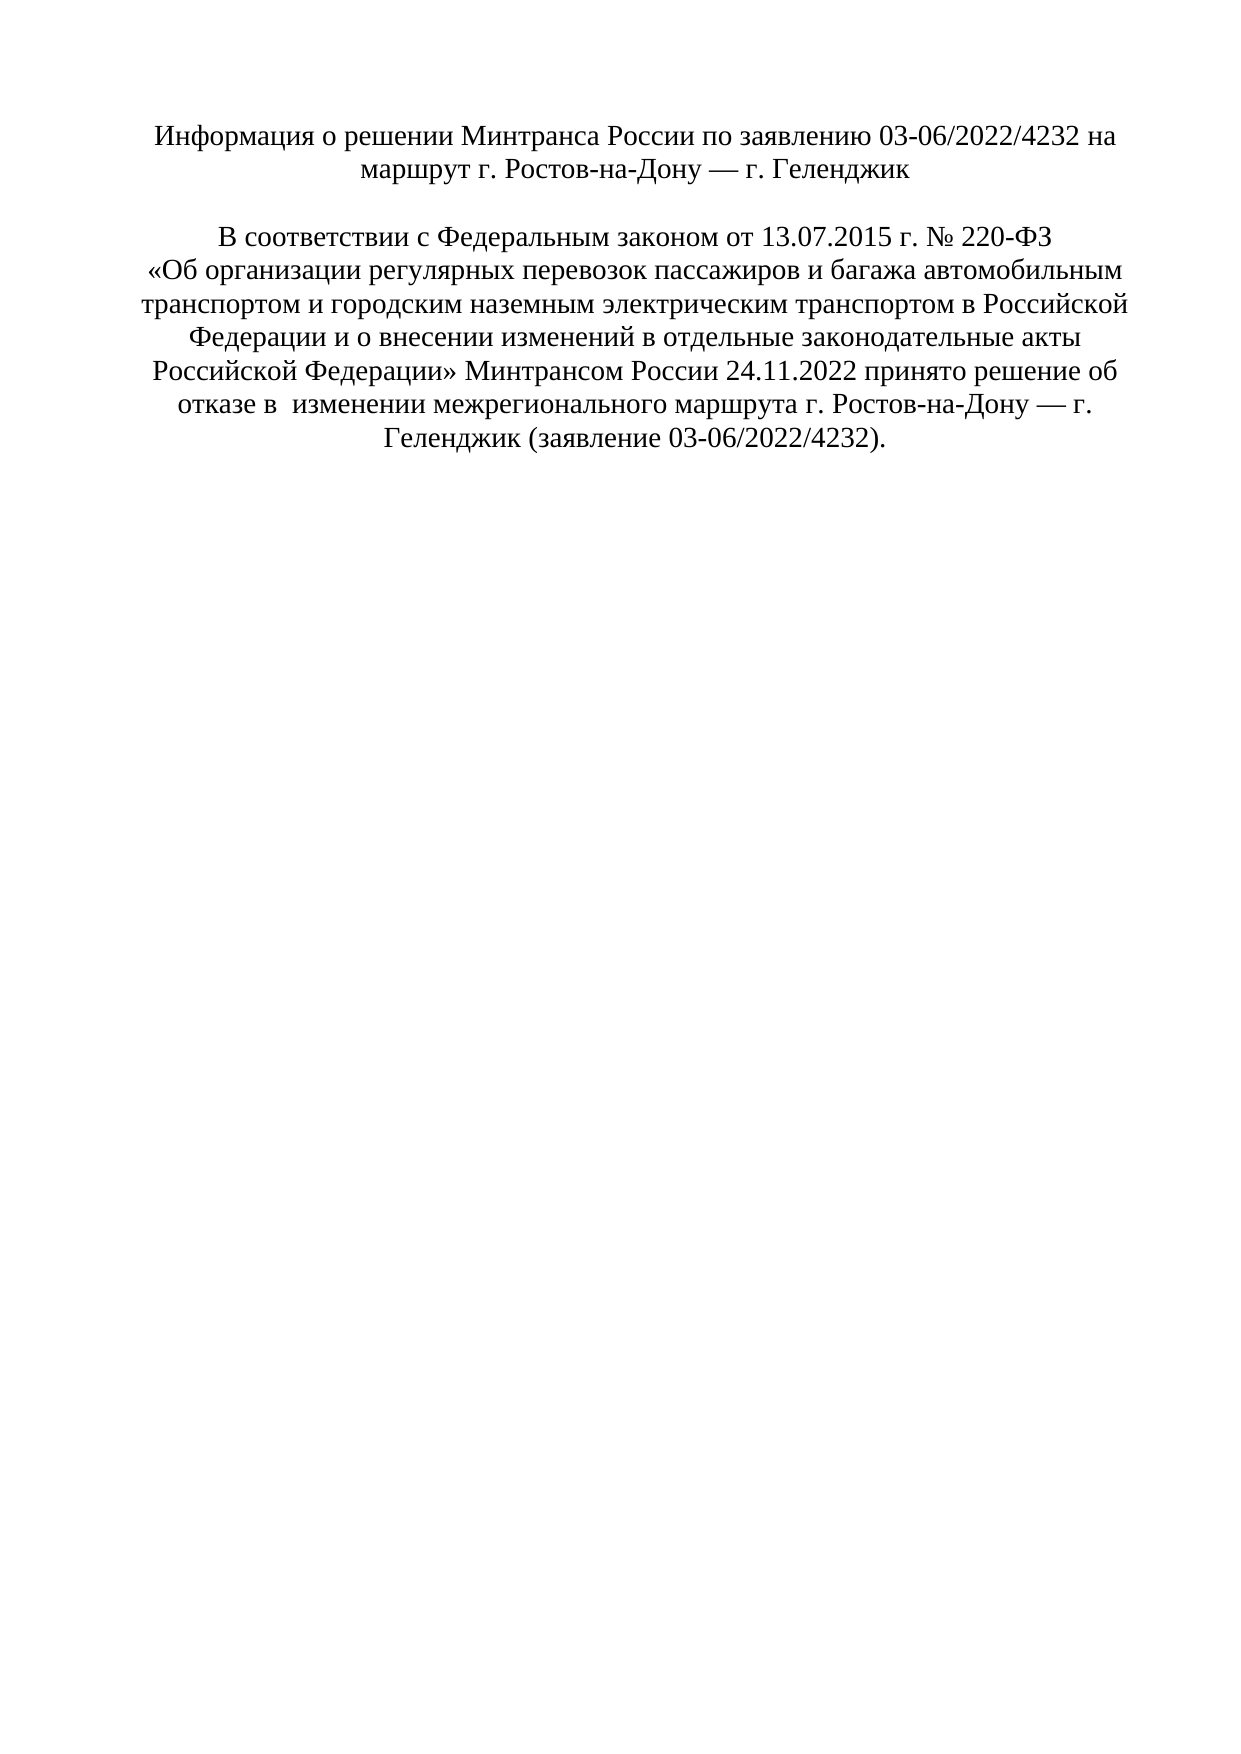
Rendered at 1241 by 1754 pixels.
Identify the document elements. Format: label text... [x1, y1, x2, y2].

text В соответствии с Федеральным законом от 13.07.2015 г. № 220-ФЗ «Об организации регулярных перевозок пассажиров и багажа автомобильным транспортом и городским наземным электрическим транспортом в Российской Федерации и о внесении изменений в отдельные законодательные акты Российской Федерации» Минтрансом России 24.11.2022 принято решение об отказе в изменении межрегионального маршрута г. Ростов-на-Дону — г. Геленджик (заявление 03-06/2022/4232). [118, 219, 1152, 453]
text Информация о решении Минтранса России по заявлению 03-06/2022/4232 на маршрут г. Ростов-на-Дону — г. Геленджик [118, 118, 1152, 185]
